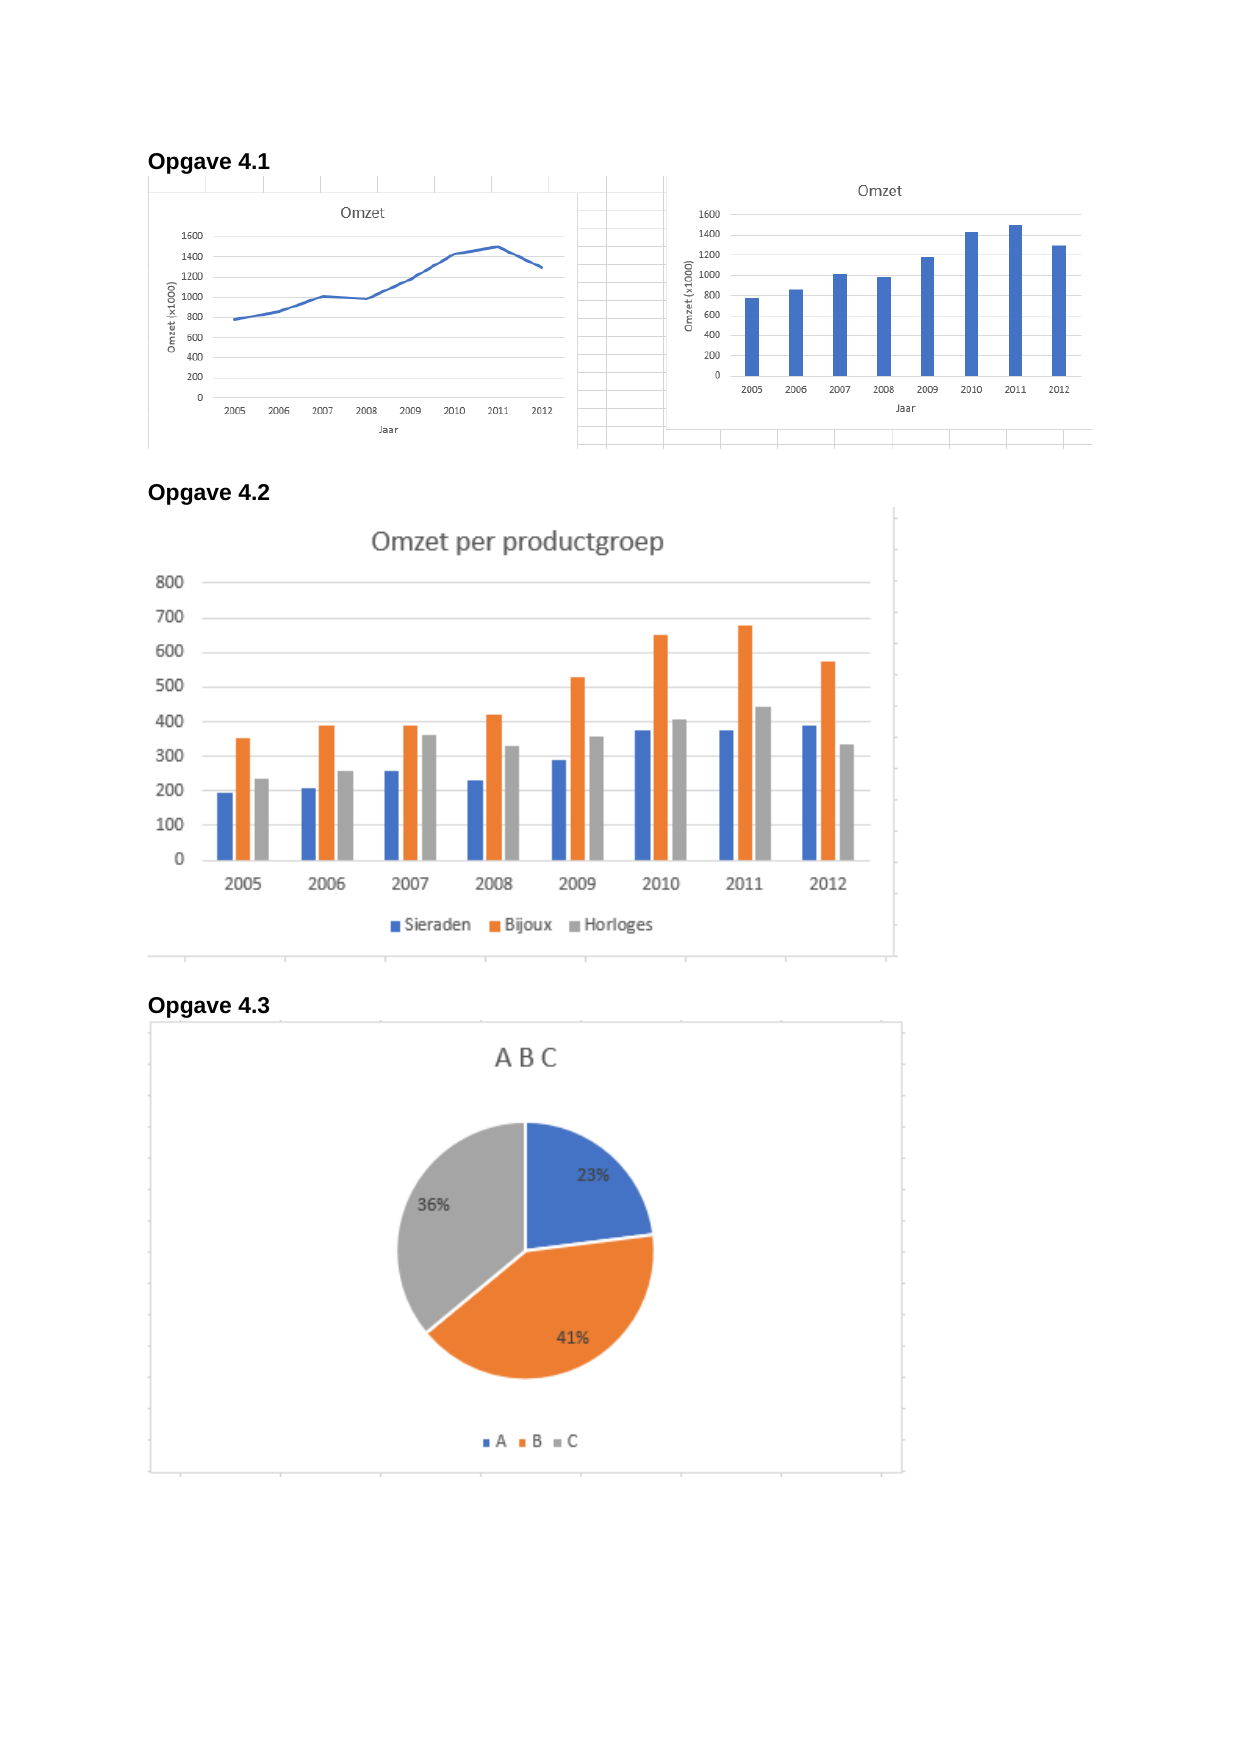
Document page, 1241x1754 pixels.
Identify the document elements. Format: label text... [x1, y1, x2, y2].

picture [147, 1020, 906, 1477]
text Opgave 4.2 [148, 479, 1093, 505]
picture [147, 507, 898, 962]
text Opgave 4.3 [148, 992, 1093, 1019]
text Opgave 4.1 [148, 148, 1093, 174]
picture [147, 176, 1093, 449]
